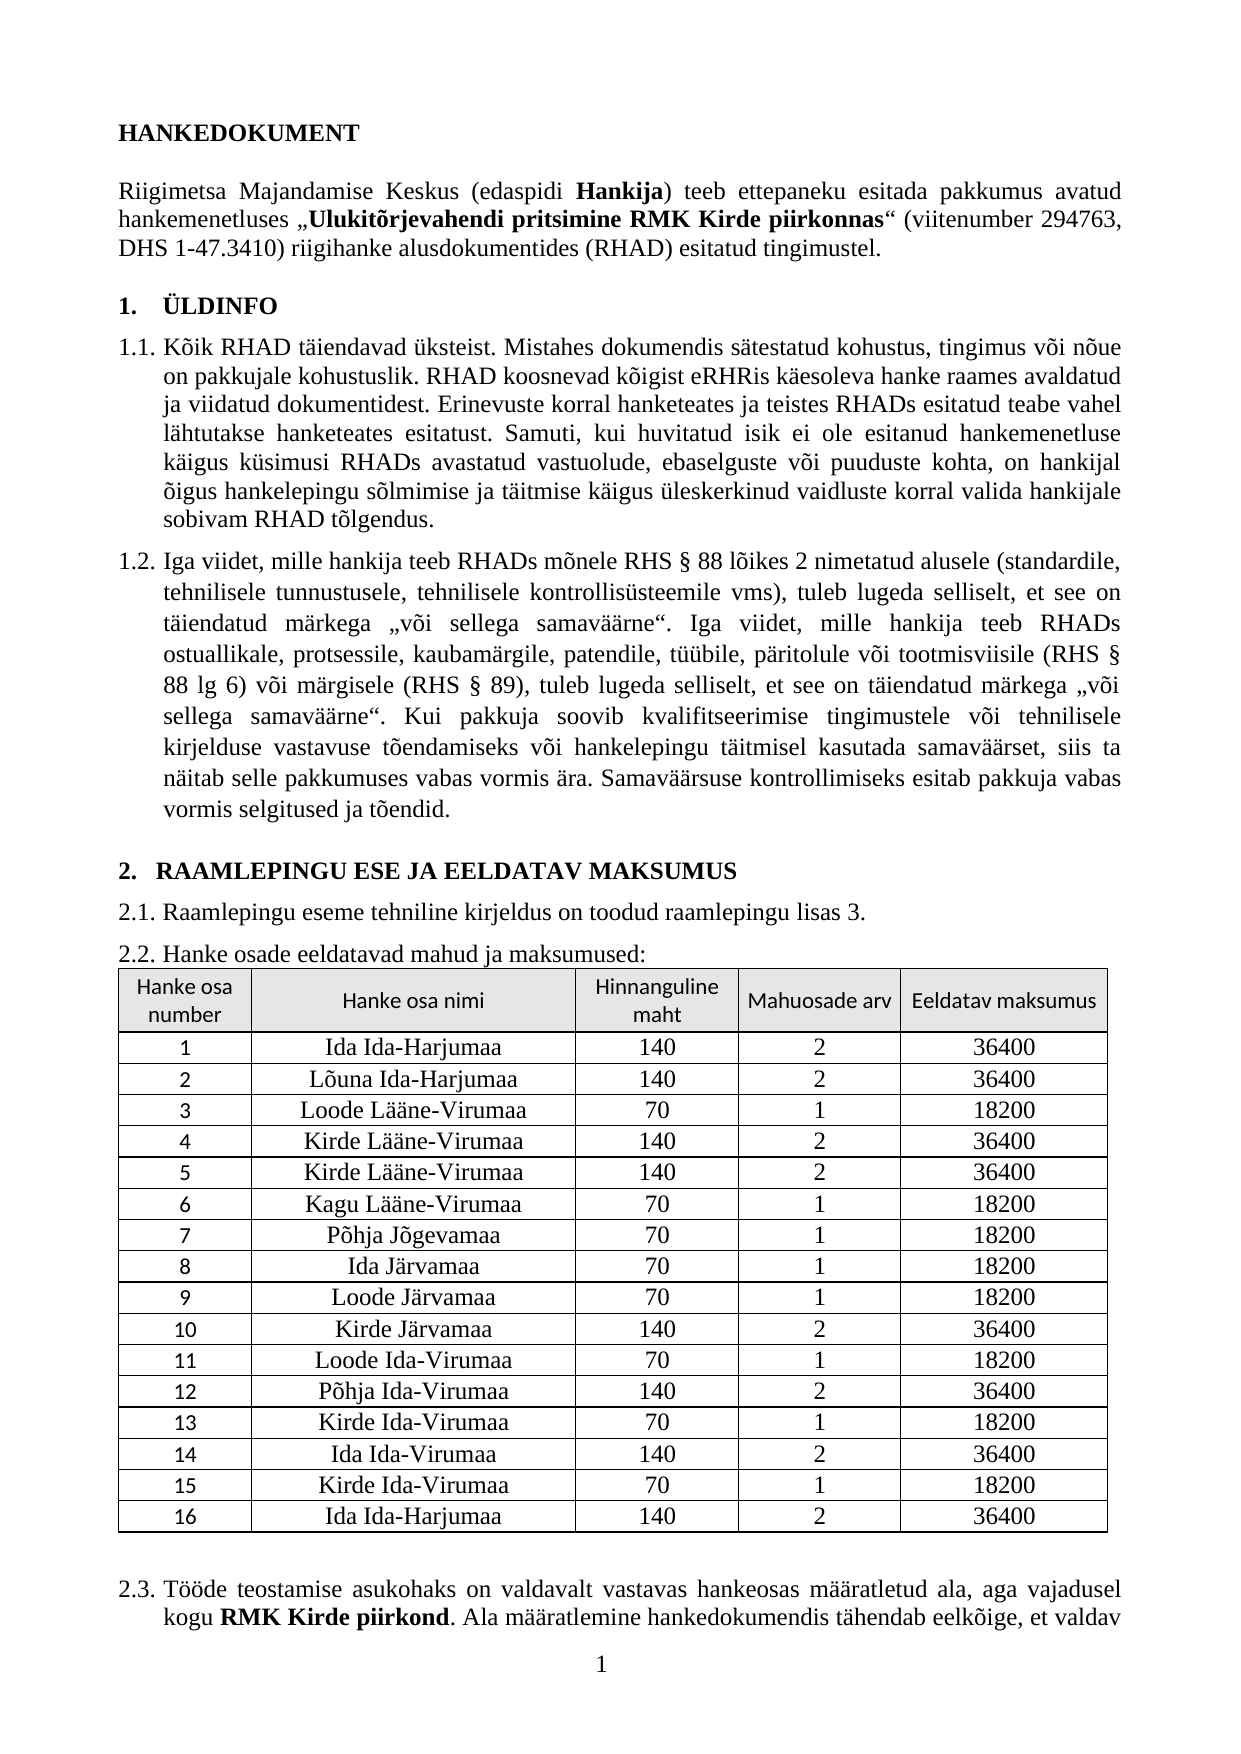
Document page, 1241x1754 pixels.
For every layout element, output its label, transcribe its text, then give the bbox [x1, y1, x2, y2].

table_cell 1 [739, 1345, 900, 1375]
table_cell Kirde Ida-Virumaa [252, 1408, 575, 1438]
table_cell 18200 [901, 1470, 1107, 1500]
table_cell 2 [119, 1064, 251, 1094]
table_cell 1 [739, 1095, 900, 1125]
table_cell 2 [739, 1158, 900, 1188]
table_cell 8 [119, 1251, 251, 1281]
table_cell 18200 [901, 1220, 1107, 1250]
table_cell 2 [739, 1501, 900, 1531]
table_cell 1 [739, 1283, 900, 1313]
table_cell 5 [119, 1158, 251, 1188]
list ÜLDINFO [118, 291, 1122, 319]
table_cell 70 [576, 1189, 738, 1219]
table_cell 36400 [901, 1064, 1107, 1094]
table_cell Loode Ida-Virumaa [252, 1345, 575, 1375]
table_cell 70 [576, 1408, 738, 1438]
table_cell 1 [739, 1251, 900, 1281]
table_cell 2 [739, 1126, 900, 1156]
table_cell Ida Ida-Virumaa [252, 1439, 575, 1469]
table_cell 13 [119, 1408, 251, 1438]
table_cell 36400 [901, 1501, 1107, 1531]
table_cell 36400 [901, 1376, 1107, 1406]
table_cell 70 [576, 1283, 738, 1313]
table_cell 12 [119, 1376, 251, 1406]
table_cell Kagu Lääne-Virumaa [252, 1189, 575, 1219]
table_cell 140 [576, 1314, 738, 1344]
table_cell 7 [119, 1220, 251, 1250]
text Hanke osade eeldatavad mahud ja maksumused: [118, 939, 1122, 967]
table_cell 1 [739, 1470, 900, 1500]
table_cell 1 [739, 1220, 900, 1250]
table_cell 18200 [901, 1189, 1107, 1219]
table_cell 3 [119, 1095, 251, 1125]
table_cell 2 [739, 1376, 900, 1406]
table_cell 1 [739, 1408, 900, 1438]
table_cell 70 [576, 1251, 738, 1281]
table_cell 36400 [901, 1126, 1107, 1156]
table_cell 18200 [901, 1251, 1107, 1281]
table_cell 36400 [901, 1033, 1107, 1063]
table_cell 140 [576, 1501, 738, 1531]
table_cell 70 [576, 1345, 738, 1375]
table_cell Ida Järvamaa [252, 1251, 575, 1281]
table_cell 10 [119, 1314, 251, 1344]
table_cell Kirde Järvamaa [252, 1314, 575, 1344]
table_cell 140 [576, 1033, 738, 1063]
table_cell 36400 [901, 1158, 1107, 1188]
list RAAMLEPINGU ESE JA EELDATAV MAKSUMUS [118, 856, 1122, 885]
table_cell 36400 [901, 1439, 1107, 1469]
table_header Hinnanguline maht [576, 969, 738, 1031]
table_cell 18200 [901, 1408, 1107, 1438]
table_cell 15 [119, 1470, 251, 1500]
table_cell 1 [119, 1033, 251, 1063]
table_cell Kirde Ida-Virumaa [252, 1470, 575, 1500]
table_cell 140 [576, 1126, 738, 1156]
table_cell 70 [576, 1470, 738, 1500]
table_cell 16 [119, 1501, 251, 1531]
table_cell Kirde Lääne-Virumaa [252, 1126, 575, 1156]
table_cell 36400 [901, 1314, 1107, 1344]
table_cell 2 [739, 1314, 900, 1344]
text Iga viidet, mille hankija teeb RHADs mõnele RHS § 88 lõikes 2 nimetatud alusele (standardile, tehnilisele tunnustusele, tehnilisele kontrollisüsteemile vms), tuleb lugeda selliselt, et see on täiendatud märkega „või sellega samaväärne“. Iga viidet, mille hankija teeb RHADs ostuallikale, protsessile, kaubamärgile, patendile, tüübile, päritolule või tootmisviisile (RHS § 88 lg 6) või märgisele (RHS § 89), tuleb lugeda selliselt, et see on täiendatud märkega „või sellega samaväärne“. Kui pakkuja soovib kvalifitseerimise tingimustele või tehnilisele kirjelduse vastavuse tõendamiseks või hankelepingu täitmisel kasutada samaväärset, siis ta näitab selle pakkumuses vabas vormis ära. Samaväärsuse kontrollimiseks esitab pakkuja vabas vormis selgitused ja tõendid. [118, 546, 1122, 823]
table_header Hanke osa nimi [252, 969, 575, 1031]
table_cell 140 [576, 1158, 738, 1188]
table_cell 11 [119, 1345, 251, 1375]
table_cell Ida Ida-Harjumaa [252, 1501, 575, 1531]
table_cell 4 [119, 1126, 251, 1156]
table_cell Loode Lääne-Virumaa [252, 1095, 575, 1125]
list Riigimetsa Majandamise Keskus (edaspidi Hankija) teeb ettepaneku esitada pakkumus avatud hankemenetluses „Ulukitõrjevahendi pritsimine RMK Kirde piirkonnas“ (viitenumber 294763, DHS 1-47.3410) riigihanke alusdokumentides (RHAD) esitatud tingimustel. [118, 176, 1122, 262]
table_header Eeldatav maksumus [901, 969, 1107, 1031]
table_cell 140 [576, 1064, 738, 1094]
table_cell 140 [576, 1439, 738, 1469]
table_cell 140 [576, 1376, 738, 1406]
table_cell 18200 [901, 1283, 1107, 1313]
table_cell 2 [739, 1439, 900, 1469]
table_cell Ida Ida-Harjumaa [252, 1033, 575, 1063]
table_cell Põhja Jõgevamaa [252, 1220, 575, 1250]
table_cell 70 [576, 1095, 738, 1125]
list HANKEDOKUMENT [118, 118, 1122, 147]
table_cell 6 [119, 1189, 251, 1219]
table_cell 18200 [901, 1345, 1107, 1375]
table_cell 14 [119, 1439, 251, 1469]
table_header Hanke osa number [119, 969, 251, 1031]
table_header Mahuosade arv [739, 969, 900, 1031]
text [118, 1574, 1122, 1631]
table_cell Loode Järvamaa [252, 1283, 575, 1313]
table_cell 1 [739, 1189, 900, 1219]
table_cell Põhja Ida-Virumaa [252, 1376, 575, 1406]
table_cell Kirde Lääne-Virumaa [252, 1158, 575, 1188]
table_cell 18200 [901, 1095, 1107, 1125]
table_cell 9 [119, 1283, 251, 1313]
table_cell 2 [739, 1033, 900, 1063]
text Kõik RHAD täiendavad üksteist. Mistahes dokumendis sätestatud kohustus, tingimus või nõue on pakkujale kohustuslik. RHAD koosnevad kõigist eRHRis käesoleva hanke raames avaldatud ja viidatud dokumentidest. Erinevuste korral hanketeates ja teistes RHADs esitatud teabe vahel lähtutakse hanketeates esitatust. Samuti, kui huvitatud isik ei ole esitanud hankemenetluse käigus küsimusi RHADs avastatud vastuolude, ebaselguste või puuduste kohta, on hankijal õigus hankelepingu sõlmimise ja täitmise käigus üleskerkinud vaidluste korral valida hankijale sobivam RHAD tõlgendus. [118, 332, 1122, 533]
text Raamlepingu eseme tehniline kirjeldus on toodud raamlepingu lisas 3. [118, 897, 1122, 926]
table_cell 2 [739, 1064, 900, 1094]
table_cell Lõuna Ida-Harjumaa [252, 1064, 575, 1094]
table_cell 70 [576, 1220, 738, 1250]
